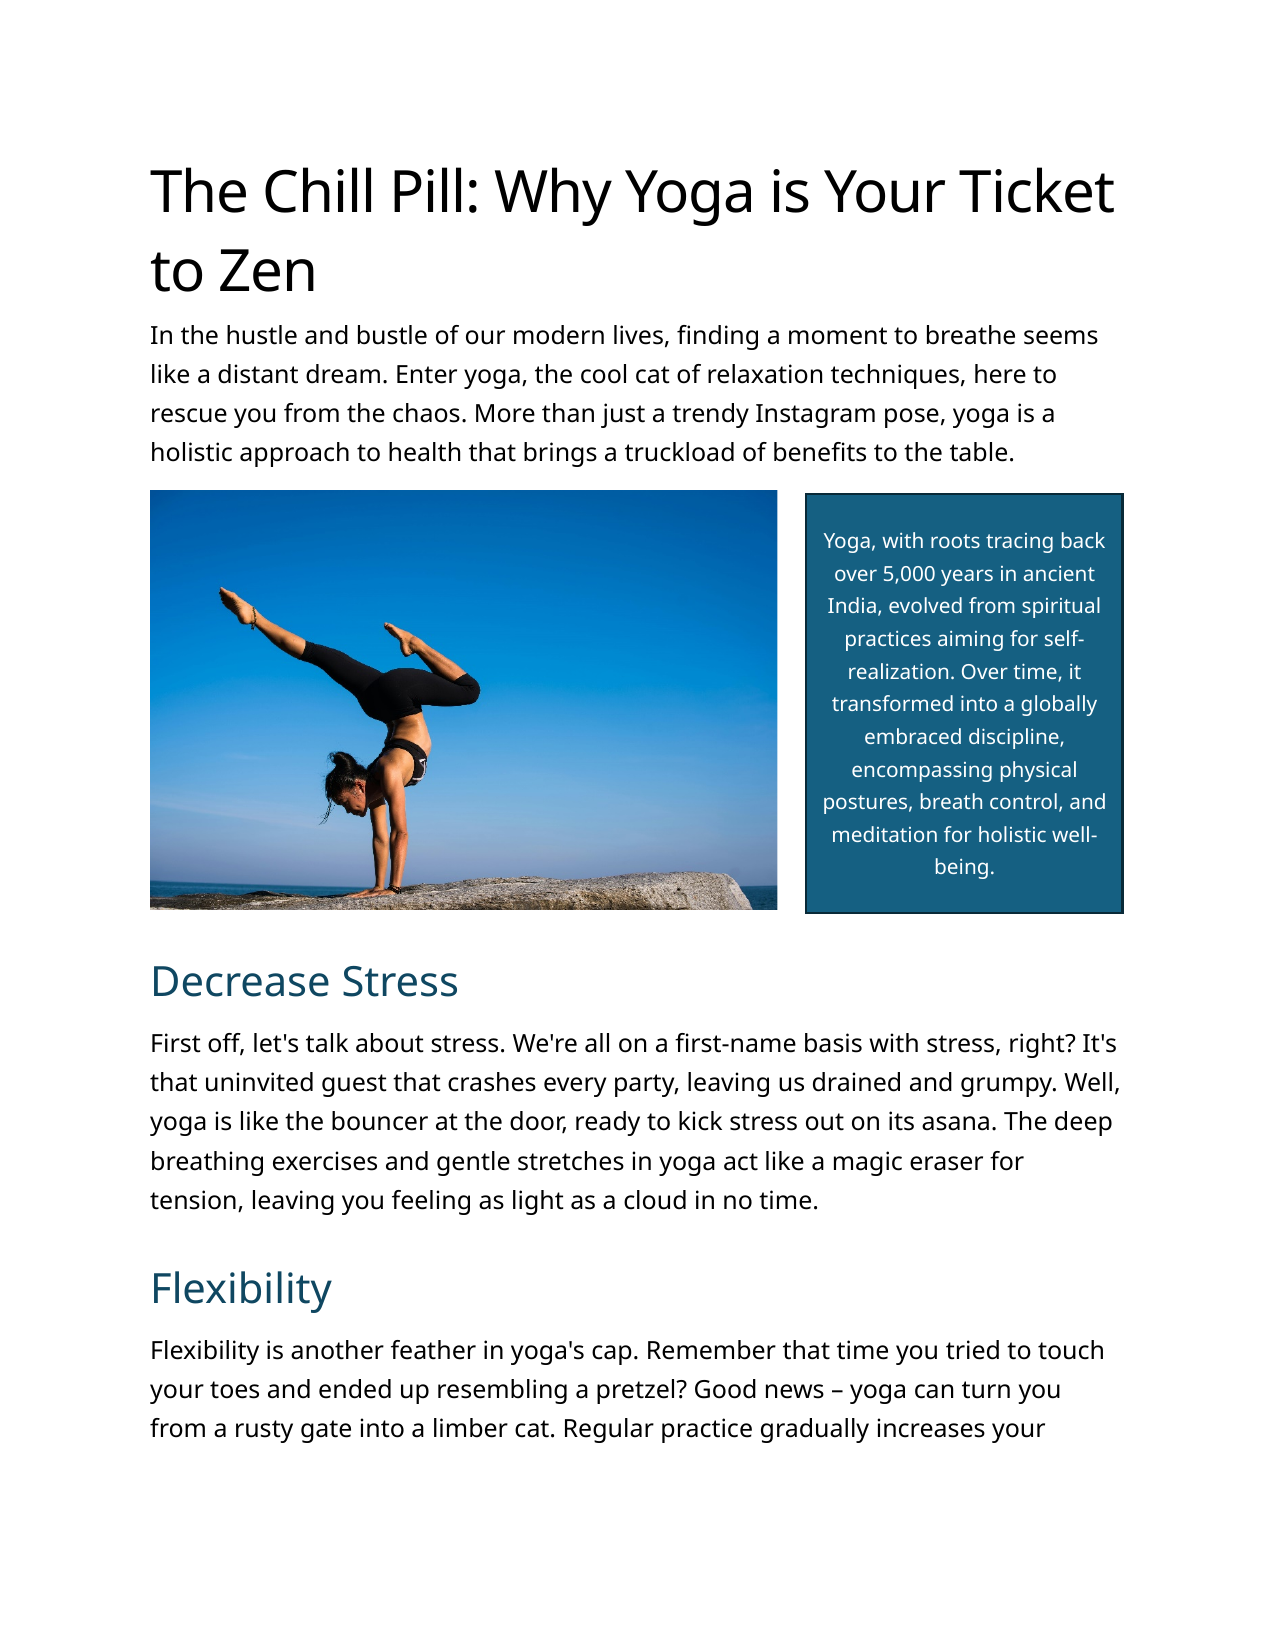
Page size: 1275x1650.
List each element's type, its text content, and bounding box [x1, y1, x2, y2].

subtitle Decrease Stress [150, 952, 1125, 1009]
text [150, 1332, 1125, 1445]
title The Chill Pill: Why Yoga is Your Ticket to Zen [150, 150, 1125, 309]
text In the hustle and bustle of our modern lives, finding a moment to breathe seems like a distant dream. Enter yoga, the cool cat of relaxation techniques, here to rescue you from the chaos. More than just a trendy Instagram pose, yoga is a holistic approach to health that brings a truckload of benefits to the table. [150, 317, 1125, 469]
subtitle Flexibility [150, 1259, 1125, 1316]
picture [150, 490, 778, 910]
text First off, let's talk about stress. We're all on a first-name basis with stress, right? It's that uninvited guest that crashes every party, leaving us drained and grumpy. Well, yoga is like the bouncer at the door, ready to kick stress out on its asana. The deep breathing exercises and gentle stretches in yoga act like a magic eraser for tension, leaving you feeling as light as a cloud in no time. [150, 1026, 1125, 1216]
